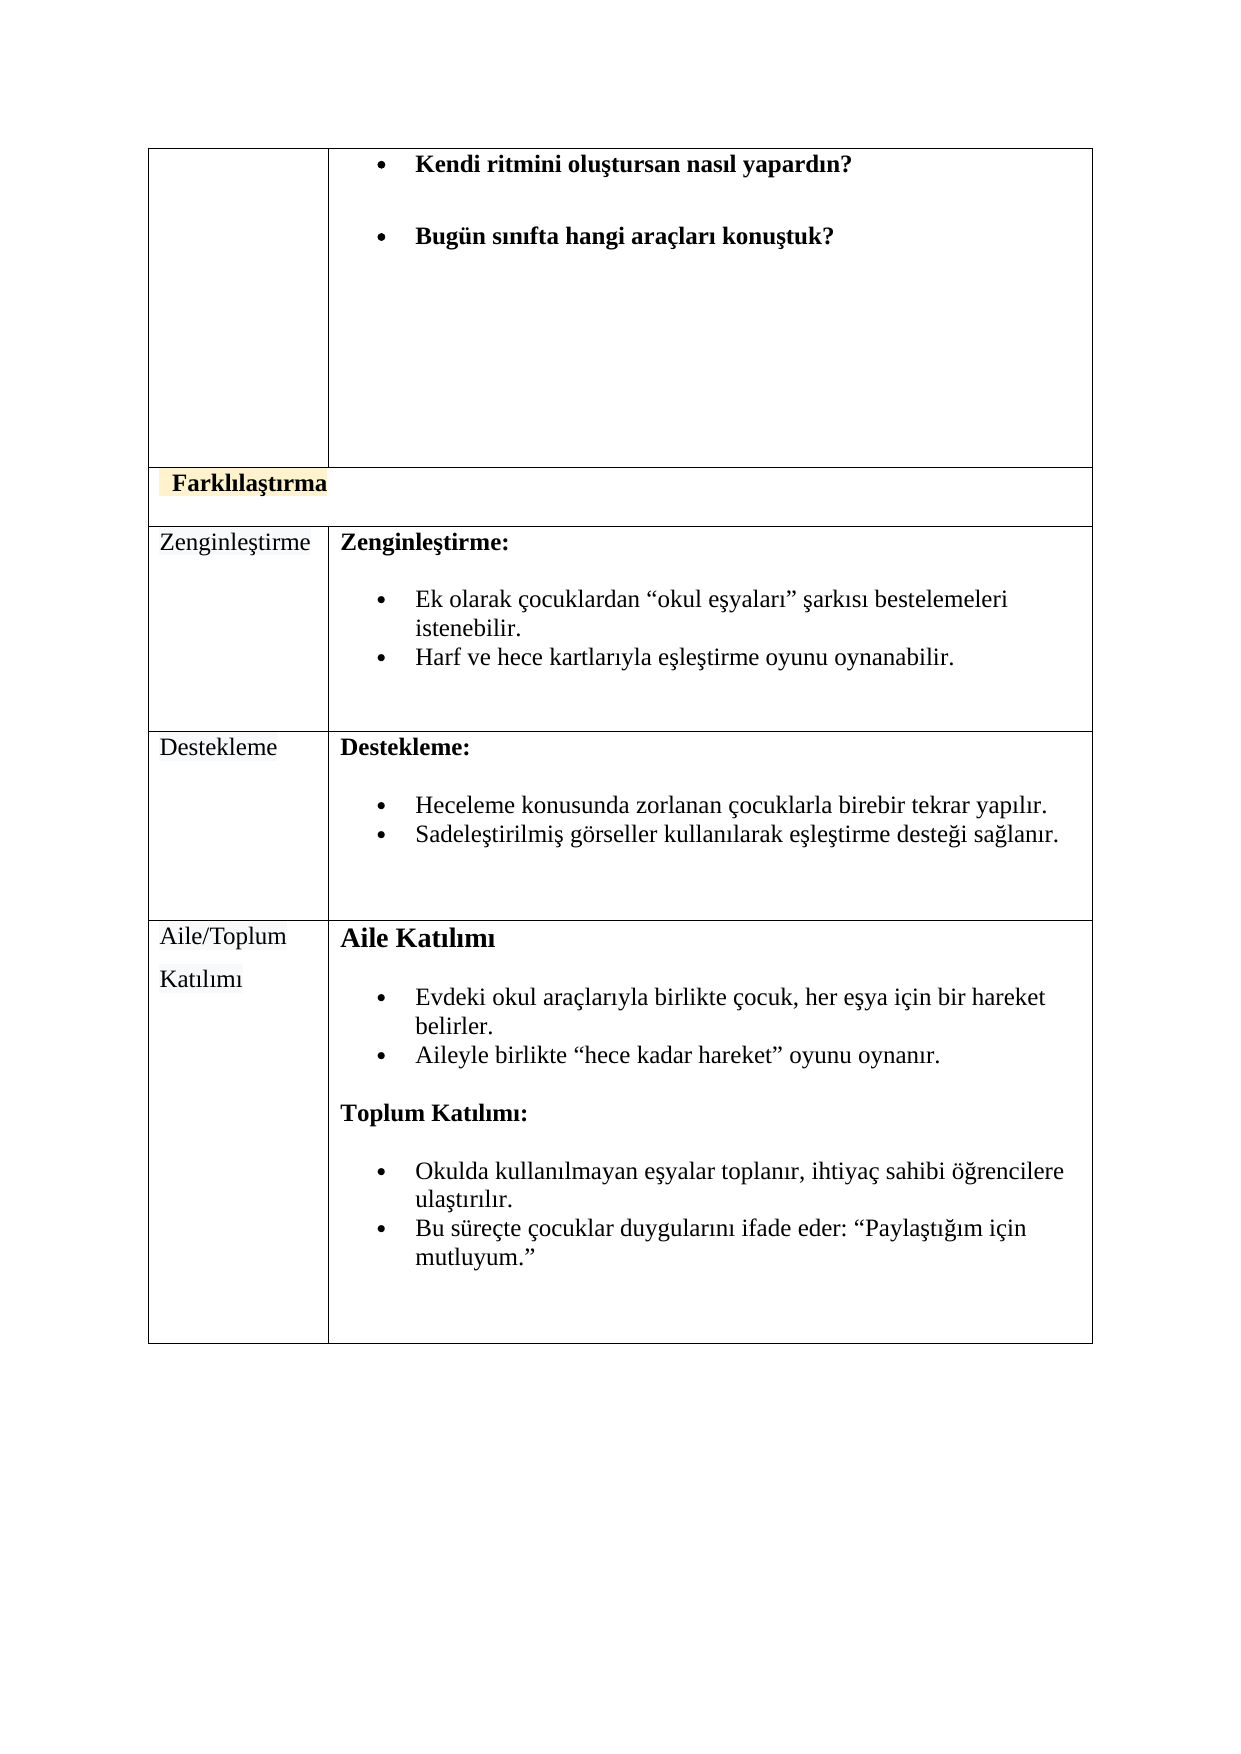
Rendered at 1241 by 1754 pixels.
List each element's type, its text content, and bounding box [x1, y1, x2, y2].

table_cell Farklılaştırma [149, 468, 1092, 526]
table_cell Zenginleştirme: Ek olarak çocuklardan “okul eşyaları” şarkısı bestelemeleri istenebilir. Harf ve hece kartlarıyla eşleştirme oyunu oynanabilir. [329, 527, 1092, 731]
table_cell Aile Katılımı Evdeki okul araçlarıyla birlikte çocuk, her eşya için bir hareket belirler. Aileyle birlikte “hece kadar hareket” oyunu oynanır. Toplum Katılımı: Okulda kullanılmayan eşyalar toplanır, ihtiyaç sahibi öğrencilere ulaştırılır. Bu süreçte çocuklar duygularını ifade eder: “Paylaştığım için mutluyum.” [329, 921, 1092, 1343]
table_cell Destekleme [149, 732, 328, 920]
table_cell Destekleme: Heceleme konusunda zorlanan çocuklarla birebir tekrar yapılır. Sadeleştirilmiş görseller kullanılarak eşleştirme desteği sağlanır. [329, 732, 1092, 920]
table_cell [329, 149, 1092, 467]
table_cell Zenginleştirme [149, 527, 328, 731]
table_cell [149, 149, 328, 467]
table_cell Aile/Toplum Katılımı [149, 921, 328, 1343]
